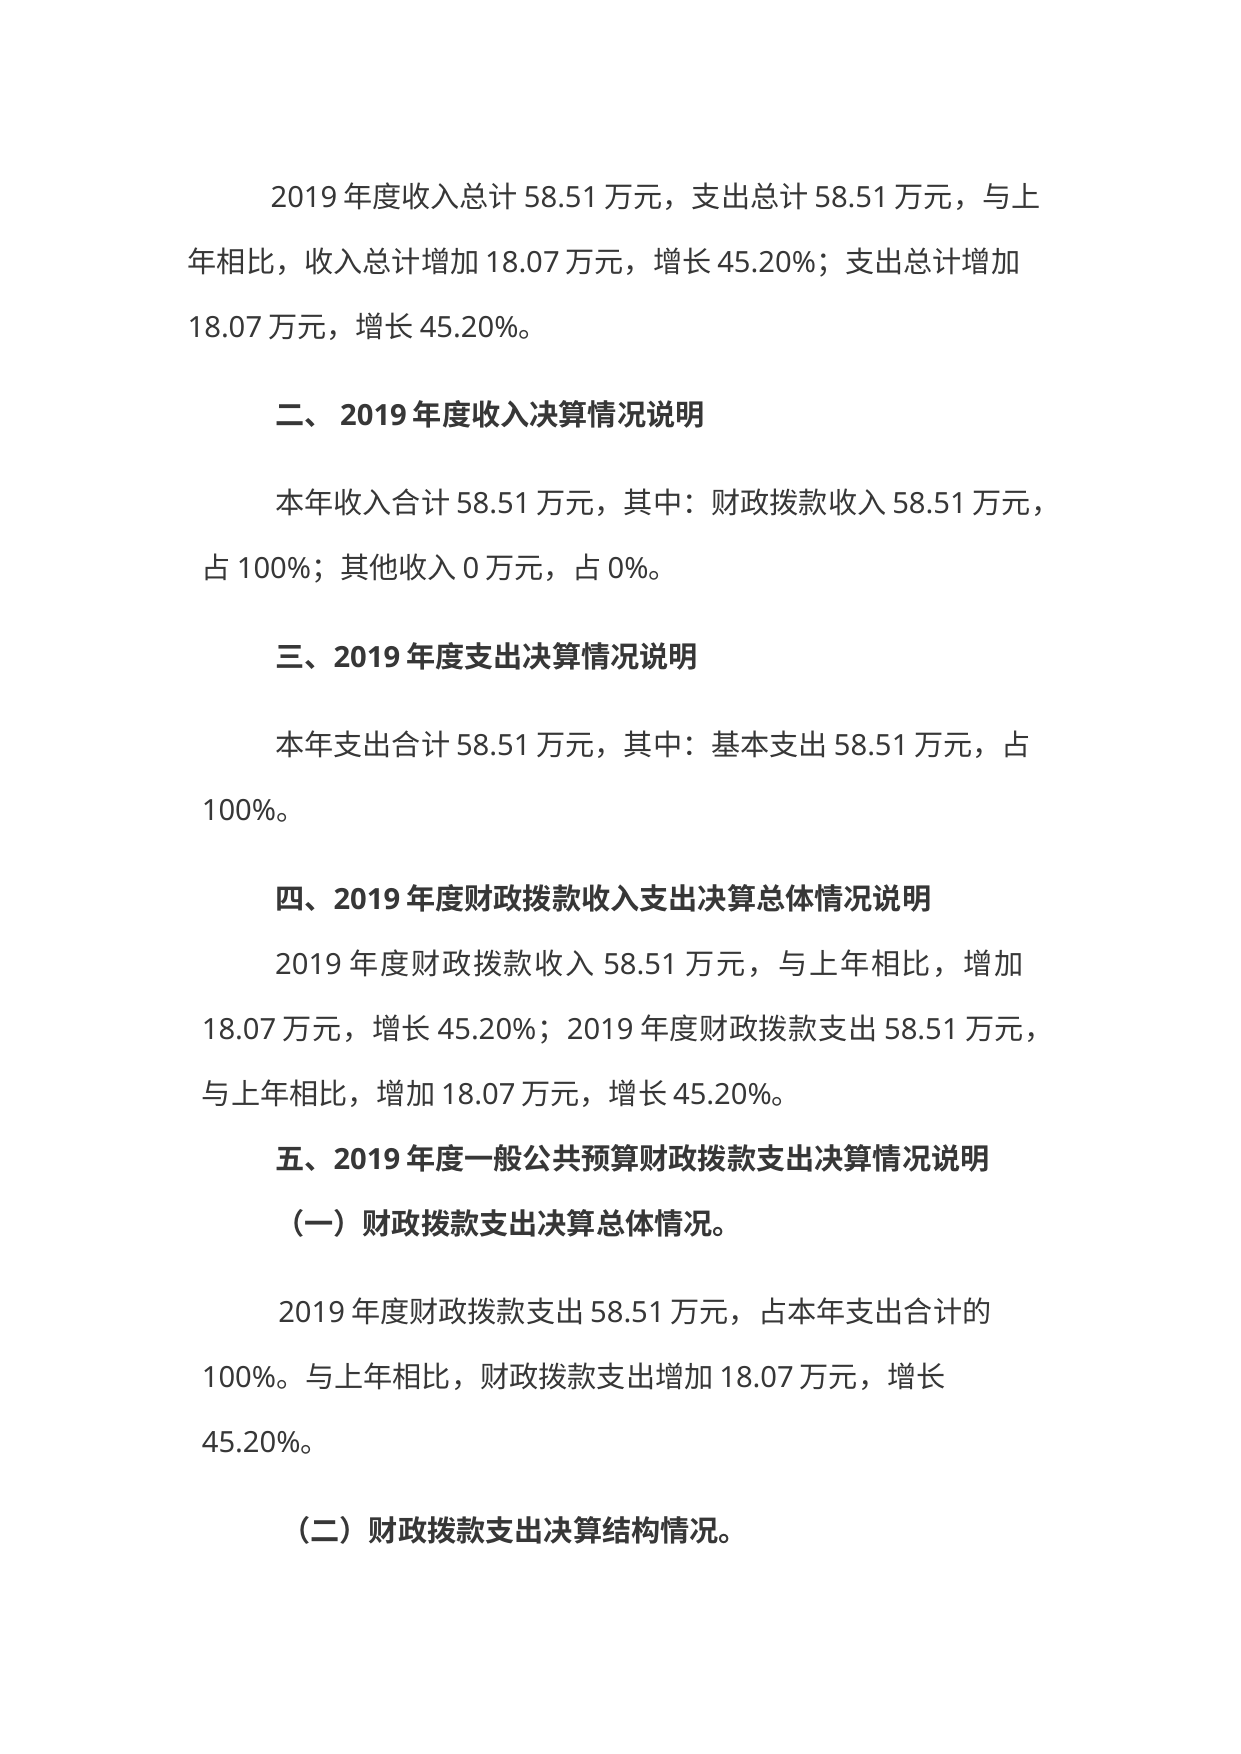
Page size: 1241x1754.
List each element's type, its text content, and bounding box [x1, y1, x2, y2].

text 2019年度财政拨款收入58.51万元，与上年相比，增加18.07万元，增长45.20%；2019年度财政拨款支出58.51万元，与上年相比，增加18.07万元，增长45.20%。 [202, 929, 1024, 1124]
text （二）财政拨款支出决算结构情况。 [281, 1496, 1053, 1561]
text 2019年度收入总计58.51万元，支出总计58.51万元，与上年相比，收入总计增加18.07万元，增长45.20%；支出总计增加18.07万元，增长45.20%。 [187, 162, 1053, 357]
text 三、2019年度支出决算情况说明 [202, 622, 1053, 687]
text 五、2019年度一般公共预算财政拨款支出决算情况说明 [202, 1124, 1024, 1189]
text 二、 2019年度收入决算情况说明 [202, 380, 1053, 445]
text 本年支出合计58.51万元，其中：基本支出58.51万元，占100%。 [202, 711, 1053, 841]
text 四、2019年度财政拨款收入支出决算总体情况说明 [202, 864, 1024, 929]
text 2019年度财政拨款支出58.51万元，占本年支出合计的100%。与上年相比，财政拨款支出增加18.07万元，增长45.20%。 [202, 1278, 1053, 1473]
text （一）财政拨款支出决算总体情况。 [202, 1189, 1053, 1254]
text 本年收入合计58.51万元，其中：财政拨款收入58.51万元，占100%；其他收入0万元，占0%。 [202, 469, 1053, 599]
